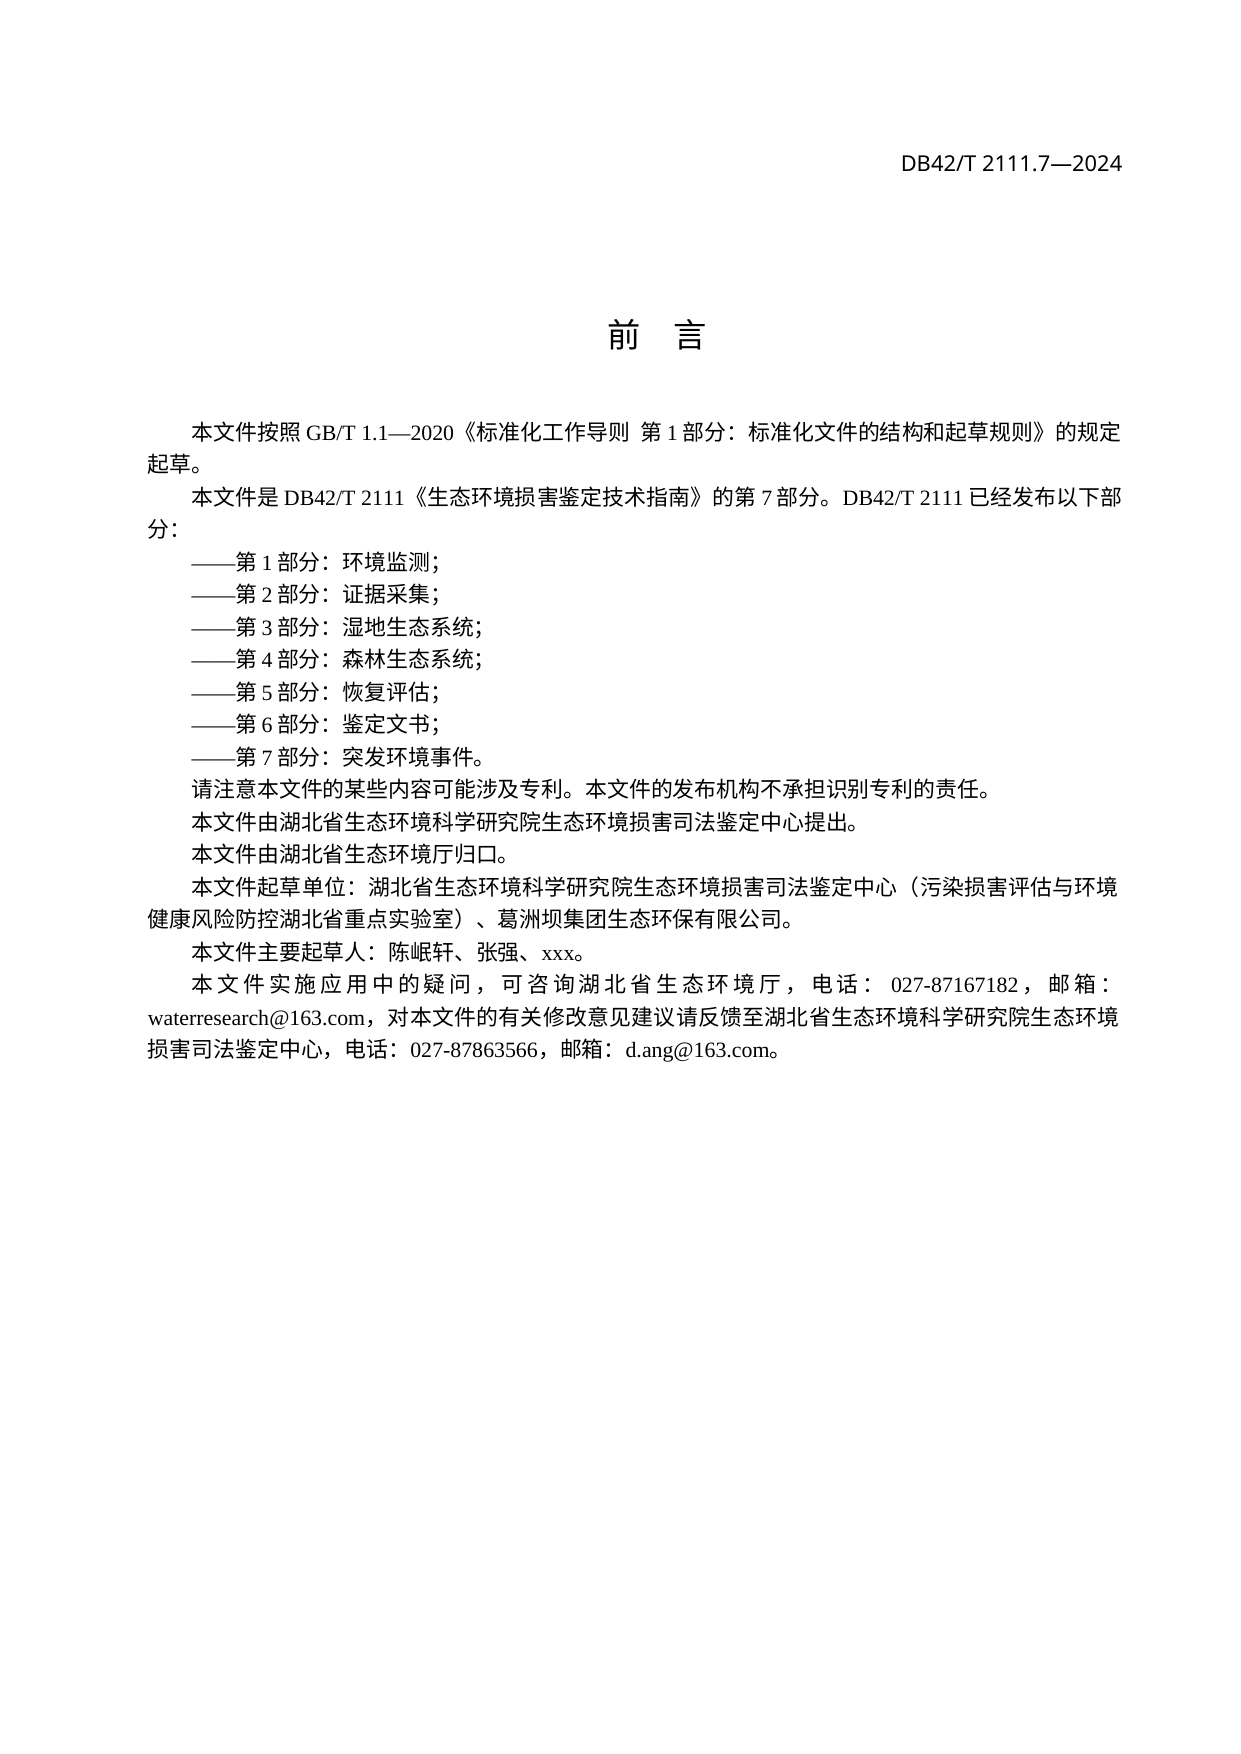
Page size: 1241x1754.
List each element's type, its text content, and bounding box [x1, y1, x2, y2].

text 本文件是DB42/T 2111《生态环境损害鉴定技术指南》的第7部分。DB42/T 2111已经发布以下部分： [148, 479, 1122, 544]
text 请注意本文件的某些内容可能涉及专利。本文件的发布机构不承担识别专利的责任。 [148, 772, 1122, 804]
text ——第6部分：鉴定文书； [148, 707, 1122, 739]
text ——第2部分：证据采集； [148, 577, 1122, 609]
text ——第3部分：湿地生态系统； [148, 609, 1122, 642]
text ——第1部分：环境监测； [148, 544, 1122, 577]
text 本文件主要起草人：陈岷轩、张强、xxx。 [148, 934, 1122, 967]
text 本文件由湖北省生态环境科学研究院生态环境损害司法鉴定中心提出。 [148, 804, 1122, 837]
text 本文件由湖北省生态环境厅归口。 [148, 837, 1122, 869]
text 前言 [148, 301, 1122, 366]
text 本文件按照GB/T 1.1—2020《标准化工作导则 第1部分：标准化文件的结构和起草规则》的规定起草。 [148, 414, 1122, 479]
text 本文件实施应用中的疑问，可咨询湖北省生态环境厅，电话：027-87167182，邮箱：waterresearch@163.com，对本文件的有关修改意见建议请反馈至湖北省生态环境科学研究院生态环境损害司法鉴定中心，电话：027-87863566，邮箱：d.ang@163.com。 [148, 967, 1122, 1064]
text ——第4部分：森林生态系统； [148, 642, 1122, 674]
text 本文件起草单位：湖北省生态环境科学研究院生态环境损害司法鉴定中心（污染损害评估与环境健康风险防控湖北省重点实验室）、葛洲坝集团生态环保有限公司。 [148, 869, 1122, 934]
text ——第7部分：突发环境事件。 [148, 739, 1122, 772]
text ——第5部分：恢复评估； [148, 674, 1122, 707]
